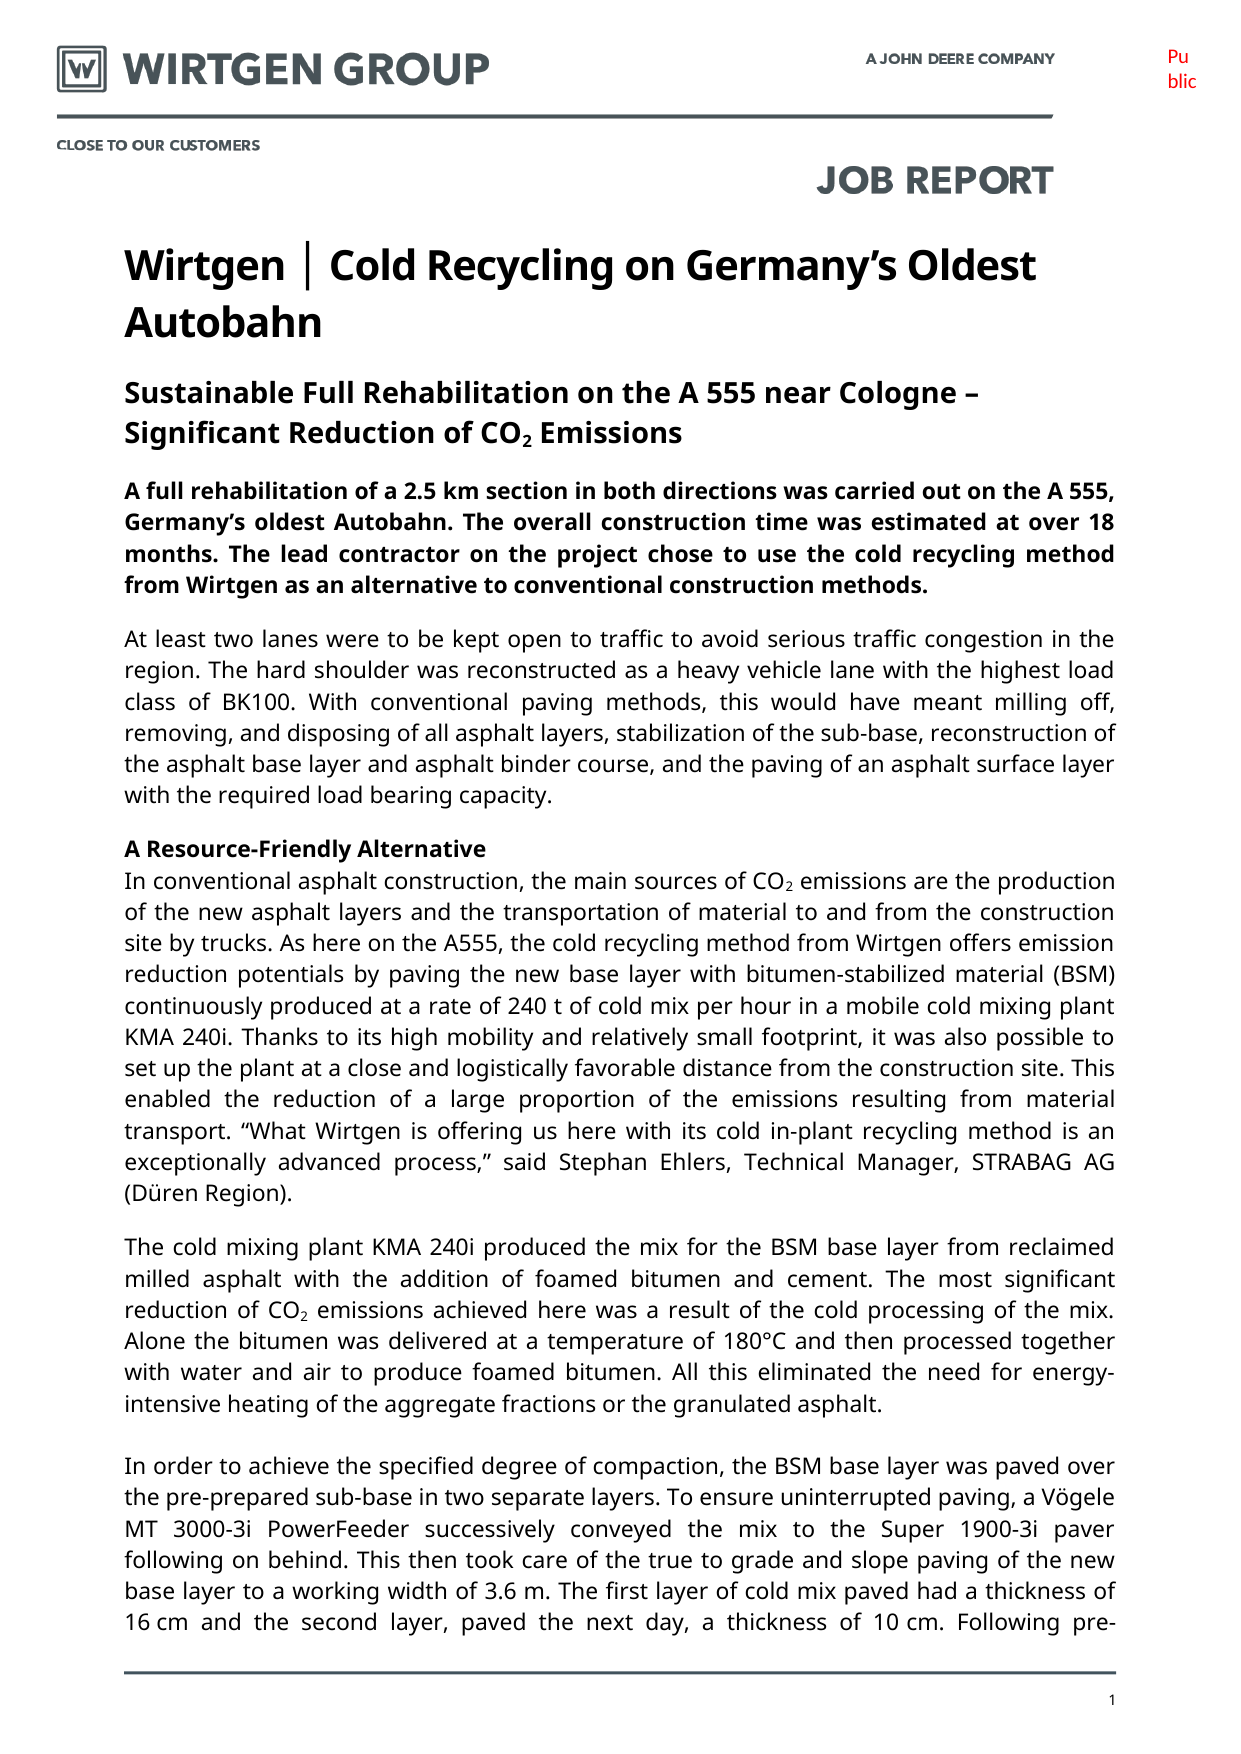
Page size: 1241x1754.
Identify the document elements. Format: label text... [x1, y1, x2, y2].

text Sustainable Full Rehabilitation on the A 555 near Cologne – Significant Reduction of CO2 Emissions [124, 373, 1116, 452]
text A Resource-Friendly Alternative [124, 833, 1116, 864]
text Wirtgen │ Cold Recycling on Germany’s Oldest Autobahn [124, 236, 1116, 350]
picture [53, 45, 1062, 196]
text In conventional asphalt construction, the main sources of CO2 emissions are the production of the new asphalt layers and the transportation of material to and from the construction site by trucks. As here on the A555, the cold recycling method from Wirtgen offers emission reduction potentials by paving the new base layer with bitumen-stabilized material (BSM) continuously produced at a rate of 240 t of cold mix per hour in a mobile cold mixing plant KMA 240i. Thanks to its high mobility and relatively small footprint, it was also possible to set up the plant at a close and logistically favorable distance from the construction site. This enabled the reduction of a large proportion of the emissions resulting from material transport. “What Wirtgen is offering us here with its cold in-plant recycling method is an exceptionally advanced process,” said Stephan Ehlers, Technical Manager, STRABAG AG (Düren Region). [124, 864, 1116, 1208]
text The cold mixing plant KMA 240i produced the mix for the BSM base layer from reclaimed milled asphalt with the addition of foamed bitumen and cement. The most significant reduction of CO2 emissions achieved here was a result of the cold processing of the mix. Alone the bitumen was delivered at a temperature of 180°C and then processed together with water and air to produce foamed bitumen. All this eliminated the need for energy-intensive heating of the aggregate fractions or the granulated asphalt. [124, 1231, 1116, 1419]
text At least two lanes were to be kept open to traffic to avoid serious traffic congestion in the region. The hard shoulder was reconstructed as a heavy vehicle lane with the highest load class of BK100. With conventional paving methods, this would have meant milling off, removing, and disposing of all asphalt layers, stabilization of the sub-base, reconstruction of the asphalt base layer and asphalt binder course, and the paving of an asphalt surface layer with the required load bearing capacity. [124, 623, 1116, 810]
text A full rehabilitation of a 2.5 km section in both directions was carried out on the A 555, Germany’s oldest Autobahn. The overall construction time was estimated at over 18 months. The lead contractor on the project chose to use the cold recycling method from Wirtgen as an alternative to conventional construction methods. [124, 475, 1116, 600]
